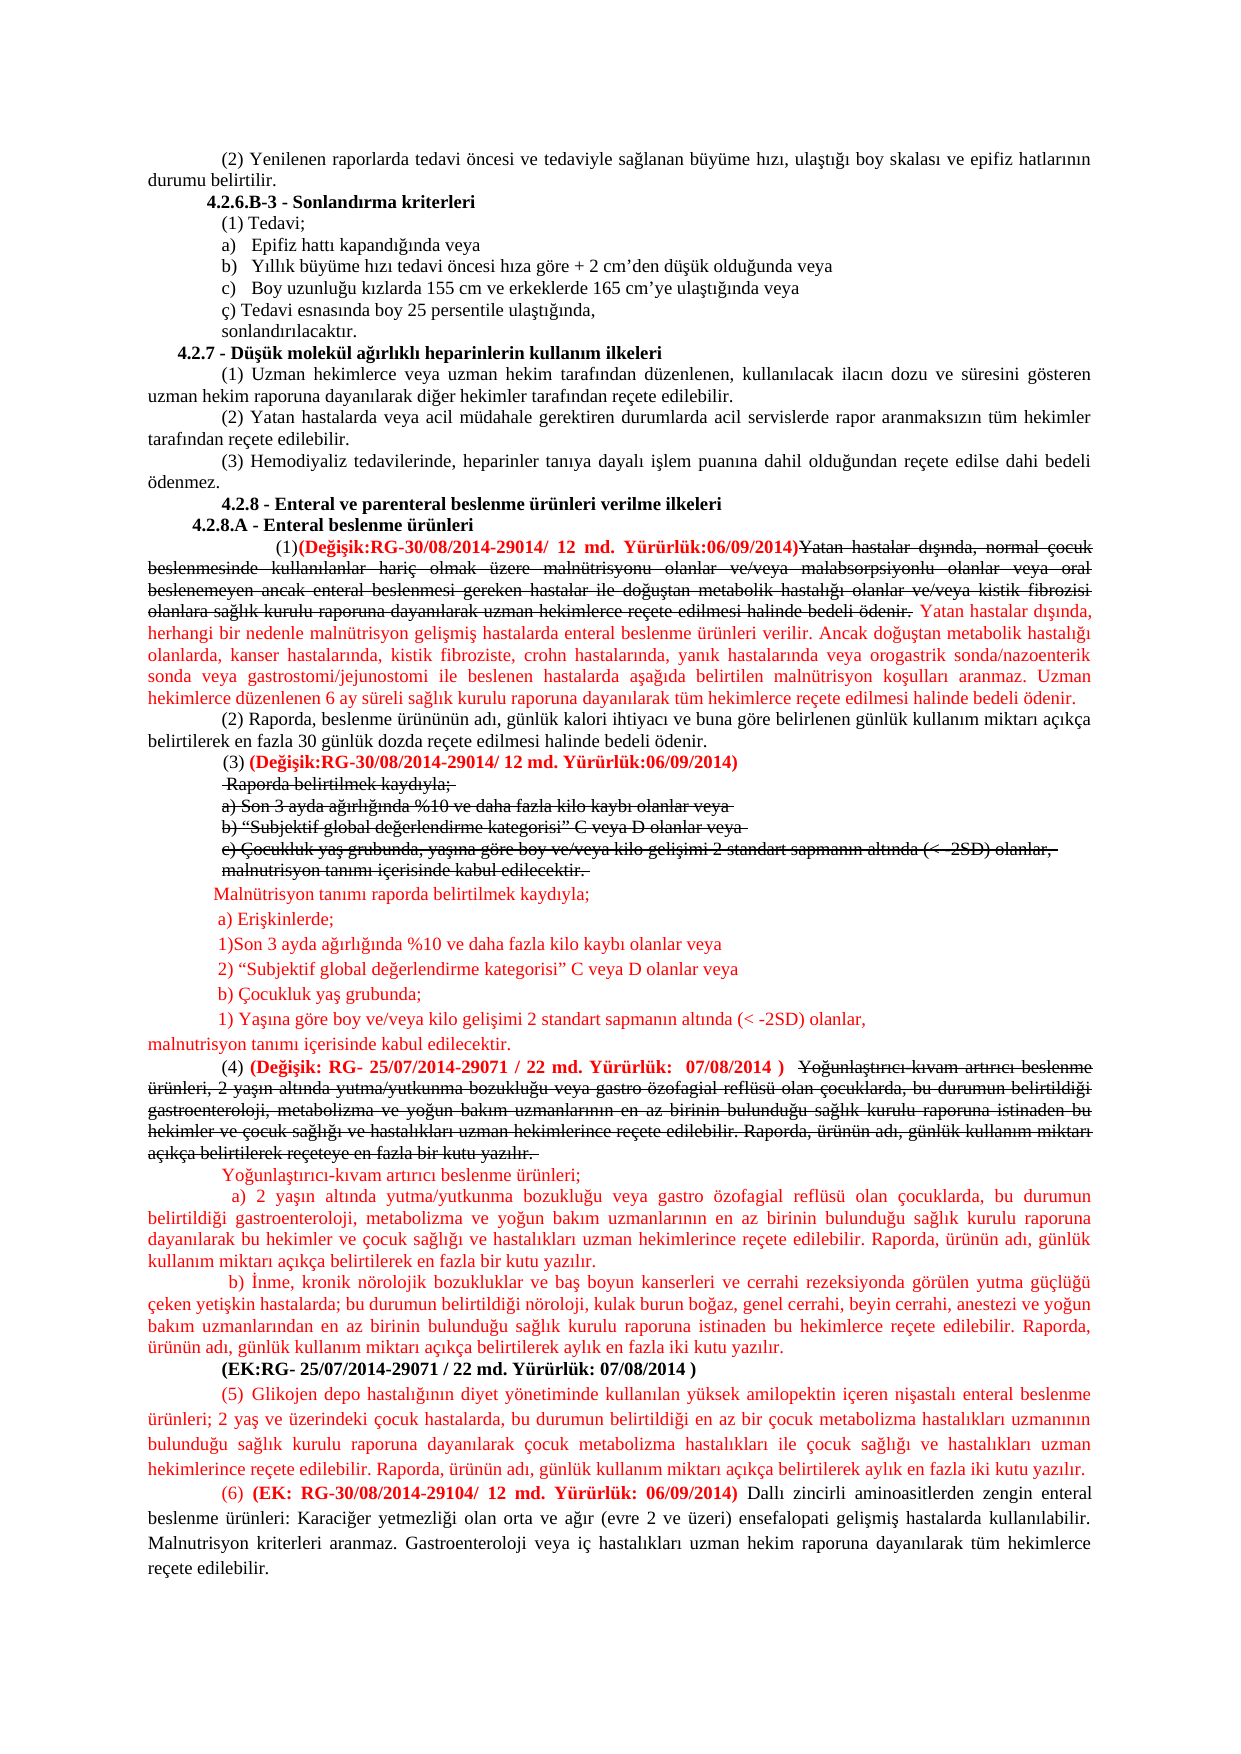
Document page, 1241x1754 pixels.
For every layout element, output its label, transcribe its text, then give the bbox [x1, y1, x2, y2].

text 4.2.6.B-3 - Sonlandırma kriterleri [148, 557, 1093, 579]
text (3) (Değişik:RG-30/08/2014-29014/ 12 md. Yürürlük:06/09/2014) [148, 1118, 1093, 1139]
text (1) İlgili uzman hekim tarafından en az 6 ay süreyle büyüme hızı izlendikten sonra büyümeyi etkileyen sistemik bir hastalığı veya beslenme bozukluğu olmadığı tespit edilen hastalarda; boy (-3) standart sapmanın altında, yıllık büyüme hızı yaş ve cinse göre 25 persentilin altında, serum IGF-I düzeyi < -2 SD, serum IGFBP-3 düzeyi < -1 SD, bazal veya uyarılmış büyüme hormonu düzeyi > 10 mcg/L, somatomedin jenerasyon testinde büyüme hormonu uyarısına IGF-I artışının yetersiz olduğu durumlarda tedaviye başlanılır. [148, 255, 1093, 363]
list Yıllık büyüme hızı tedavi öncesi hıza göre + 2 cm’den düşük olduğunda veya [148, 622, 1093, 643]
subtitle 4.2.8 - Enteral ve parenteral beslenme ürünleri verilme ilkeleri [148, 859, 1093, 881]
text Raporda belirtilmek kaydıyla; [148, 1139, 1093, 1161]
text (1) Tedavi alan hastalar en az 3 aylık sürelerle izlenerek, radyolojik olarak epifiz hatlarının açık olduğunun reçetede belirtilmesi kaydıyla hedeflenen yaş grubu ortalama boy skalasına göre 25 persentile ulaşana kadar, tedavi ile yıllık büyüme hızının izlemde tedavi öncesi yıllık büyüme hızının 2 cm üstünde olan hastalarda yılda bir sağlık kurulu raporu yenilenerek tedavi devam ettirilir. [148, 428, 1093, 514]
text 1)Son 3 ayda ağırlığında %10 ve daha fazla kilo kaybı olanlar veya [148, 1297, 1093, 1322]
text sonlandırılacaktır. [148, 687, 1093, 708]
text (3) Büyüme hormonu tedavisinin yerine kullanılmaz. [148, 385, 1093, 406]
text c) Çocukluk yaş grubunda, yaşına göre boy ve/veya kilo gelişimi 2 standart sapmanın altında (< -2SD) olanlar, [148, 1204, 1093, 1226]
text (4) (Değişik: RG- 25/07/2014-29071 / 22 md. Yürürlük: 07/08/2014 ) Yoğunlaştırıcı-kıvam artırıcı beslenme ürünleri, 2 yaşın altında yutma/yutkunma bozukluğu veya gastro özofagial reflüsü olan çocuklarda, bu durumun belirtildiği gastroenteroloji, metabolizma ve yoğun bakım uzmanlarının en az birinin bulunduğu sağlık kurulu raporuna istinaden bu hekimler ve çocuk sağlığı ve hastalıkları uzman hekimlerince reçete edilebilir. Raporda, ürünün adı, günlük kullanım miktarı açıkça belirtilerek reçeteye en fazla bir kutu yazılır. [148, 1422, 1093, 1499]
text (2) Raporda, beslenme ürününün adı, günlük kalori ihtiyacı ve buna göre belirlenen günlük kullanım miktarı açıkça belirtilerek en fazla 30 günlük dozda reçete edilmesi halinde bedeli ödenir. [148, 1075, 1093, 1118]
text a) Son 3 ayda ağırlığında %10 ve daha fazla kilo kaybı olanlar veya [148, 1161, 1093, 1183]
subtitle 4.2.7 - Düşük molekül ağırlıklı heparinlerin kullanım ilkeleri [148, 708, 1093, 730]
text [148, 1552, 1093, 1595]
list Epifiz hattı kapandığında veya [148, 600, 1093, 622]
text malnutrisyon tanımı içerisinde kabul edilecektir. [148, 1226, 1093, 1247]
text malnutrisyon tanımı içerisinde kabul edilecektir. [148, 1397, 1093, 1422]
text 2) “Subjektif global değerlendirme kategorisi” C veya D olanlar veya [148, 1322, 1093, 1347]
text Yoğunlaştırıcı-kıvam artırıcı beslenme ürünleri; [148, 1530, 1093, 1552]
text (2) Başlangıç dozu 120 mcg/kg/gün’e kadar çıkılabilir. [148, 363, 1093, 385]
text a) Erişkinlerde; [148, 1272, 1093, 1297]
text b) “Subjektif global değerlendirme kategorisi” C veya D olanlar veya [148, 1183, 1093, 1204]
list Boy uzunluğu kızlarda 155 cm ve erkeklerde 165 cm’ye ulaştığında veya [148, 643, 1093, 665]
text ç) Tedavi esnasında boy 25 persentile ulaştığında, [221, 665, 1093, 687]
text Malnütrisyon tanımı raporda belirtilmek kaydıyla; [148, 1247, 1093, 1272]
text (1)(Değişik:RG-30/08/2014-29014/ 12 md. Yürürlük:06/09/2014)Yatan hastalar dışında, normal çocuk beslenmesinde kullanılanlar hariç olmak üzere malnütrisyonu olanlar ve/veya malabsorpsiyonlu olanlar veya oral beslenemeyen ancak enteral beslenmesi gereken hastalar ile doğuştan metabolik hastalığı olanlar ve/veya kistik fibrozisi olanlara sağlık kurulu raporuna dayanılarak uzman hekimlerce reçete edilmesi halinde bedeli ödenir. Yatan hastalar dışında, herhangi bir nedenle malnütrisyon gelişmiş hastalarda enteral beslenme ürünleri verilir. Ancak doğuştan metabolik hastalığı olanlarda, kanser hastalarında, kistik fibroziste, crohn hastalarında, yanık hastalarında veya orogastrik sonda/nazoenterik sonda veya gastrostomi/jejunostomi ile beslenen hastalarda aşağıda belirtilen malnütrisyon koşulları aranmaz. Uzman hekimlerce düzenlenen 6 ay süreli sağlık kurulu raporuna dayanılarak tüm hekimlerce reçete edilmesi halinde bedeli ödenir. [148, 902, 1093, 1075]
text 4.2.6.B-2 - Devam kriterleri [148, 406, 1093, 428]
text 1) Yaşına göre boy ve/veya kilo gelişimi 2 standart sapmanın altında (< -2SD) olanlar, [148, 1372, 1093, 1397]
text (2) Yatan hastalarda veya acil müdahale gerektiren durumlarda acil servislerde rapor aranmaksızın tüm hekimler tarafından reçete edilebilir. [148, 773, 1093, 816]
text (1) Uzman hekimlerce veya uzman hekim tarafından düzenlenen, kullanılacak ilacın dozu ve süresini gösteren uzman hekim raporuna dayanılarak diğer hekimler tarafından reçete edilebilir. [148, 730, 1093, 773]
text b) Çocukluk yaş grubunda; [148, 1347, 1093, 1372]
subtitle 4.2.8.A - Enteral beslenme ürünleri [148, 881, 1093, 902]
text (3) Hemodiyaliz tedavilerinde, heparinler tanıya dayalı işlem puanına dahil olduğundan reçete edilse dahi bedeli ödenmez. [148, 816, 1093, 859]
subtitle 4.2.6.B - Laron Sendromu tanı kriterleri ve rhIGF-I (mecasermin) kullanım ilkeleri [148, 148, 1093, 169]
text 4.2.6.B-1 - Başlama kriterleri [148, 234, 1093, 255]
text (1) En az bir çocuk endokrinoloji uzman hekiminin yer aldığı sağlık kurulu raporu ile çocuk endokrinoloji uzman hekimince reçete edilmesi halinde bedeli ödenir. Bu raporda, ilacın kullanım dozu, uygulama planı, süresi ve başlama kriterleri belirtilir. [148, 169, 1093, 234]
text (1) Tedavi; [148, 579, 1093, 600]
text (2) Yenilenen raporlarda tedavi öncesi ve tedaviyle sağlanan büyüme hızı, ulaştığı boy skalası ve epifiz hatlarının durumu belirtilir. [148, 514, 1093, 557]
